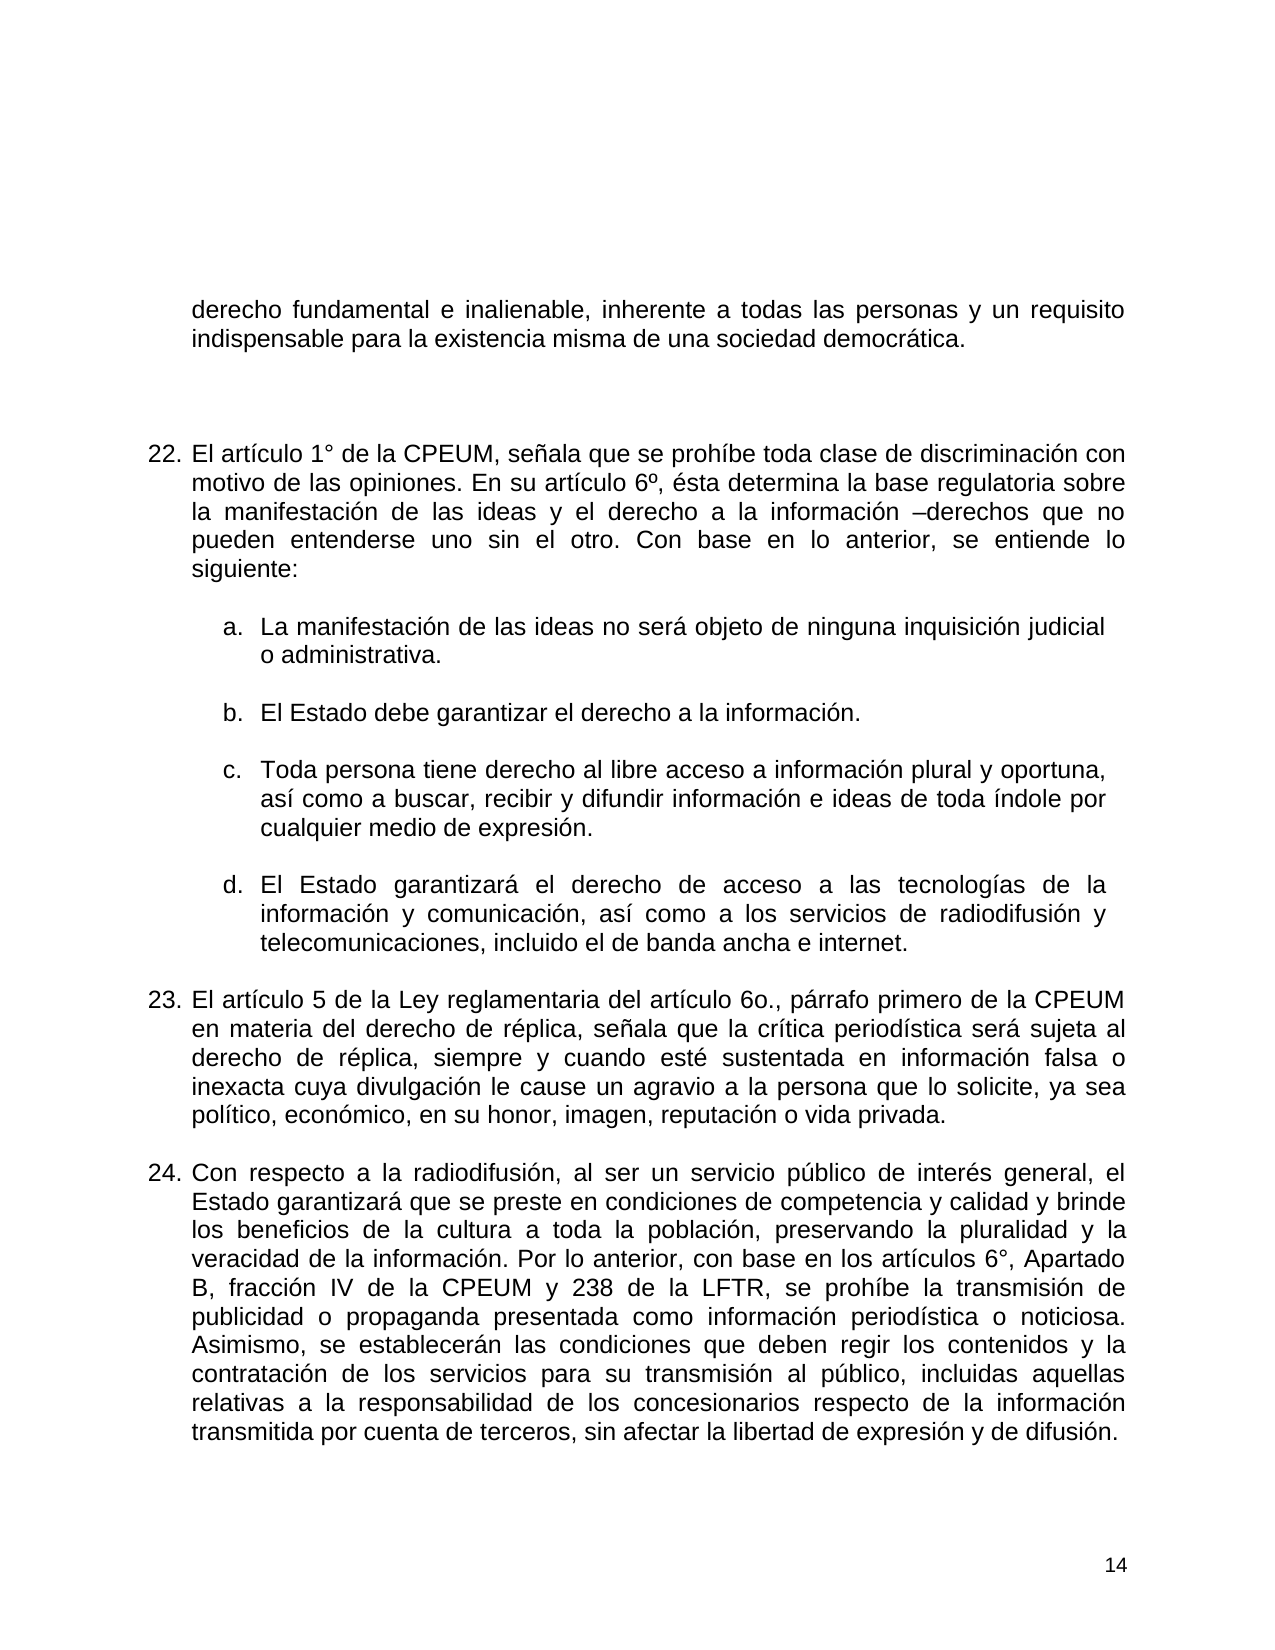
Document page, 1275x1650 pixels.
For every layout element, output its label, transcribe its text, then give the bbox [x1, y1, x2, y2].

list Con respecto a la radiodifusión, al ser un servicio público de interés general, el Estado garantizará que se preste en condiciones de competencia y calidad y brinde los beneficios de la cultura a toda la población, preservando la pluralidad y la veracidad de la información. Por lo anterior, con base en los artículos 6°, Apartado B, fracción IV de la CPEUM y 238 de la LFTR, se prohíbe la transmisión de publicidad o propaganda presentada como información periodística o noticiosa. Asimismo, se establecerán las condiciones que deben regir los contenidos y la contratación de los servicios para su transmisión al público, incluidas aquellas relativas a la responsabilidad de los concesionarios respecto de la información transmitida por cuenta de terceros, sin afectar la libertad de expresión y de difusión. [148, 1158, 1127, 1445]
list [148, 295, 1127, 353]
list El Estado garantizará el derecho de acceso a las tecnologías de la información y comunicación, así como a los servicios de radiodifusión y telecomunicaciones, incluido el de banda ancha e internet. [223, 870, 1107, 957]
list La manifestación de las ideas no será objeto de ninguna inquisición judicial o administrativa. [223, 612, 1107, 669]
list El artículo 1° de la CPEUM, señala que se prohíbe toda clase de discriminación con motivo de las opiniones. En su artículo 6º, ésta determina la base regulatoria sobre la manifestación de las ideas y el derecho a la información –derechos que no pueden entenderse uno sin el otro. Con base en lo anterior, se entiende lo siguiente: [148, 439, 1127, 583]
list Toda persona tiene derecho al libre acceso a información plural y oportuna, así como a buscar, recibir y difundir información e ideas de toda índole por cualquier medio de expresión. [223, 755, 1107, 842]
list El artículo 5 de la Ley reglamentaria del artículo 6o., párrafo primero de la CPEUM en materia del derecho de réplica, señala que la crítica periodística será sujeta al derecho de réplica, siempre y cuando esté sustentada en información falsa o inexacta cuya divulgación le cause un agravio a la persona que lo solicite, ya sea político, económico, en su honor, imagen, reputación o vida privada. [148, 985, 1127, 1129]
list El Estado debe garantizar el derecho a la información. [223, 698, 1107, 727]
